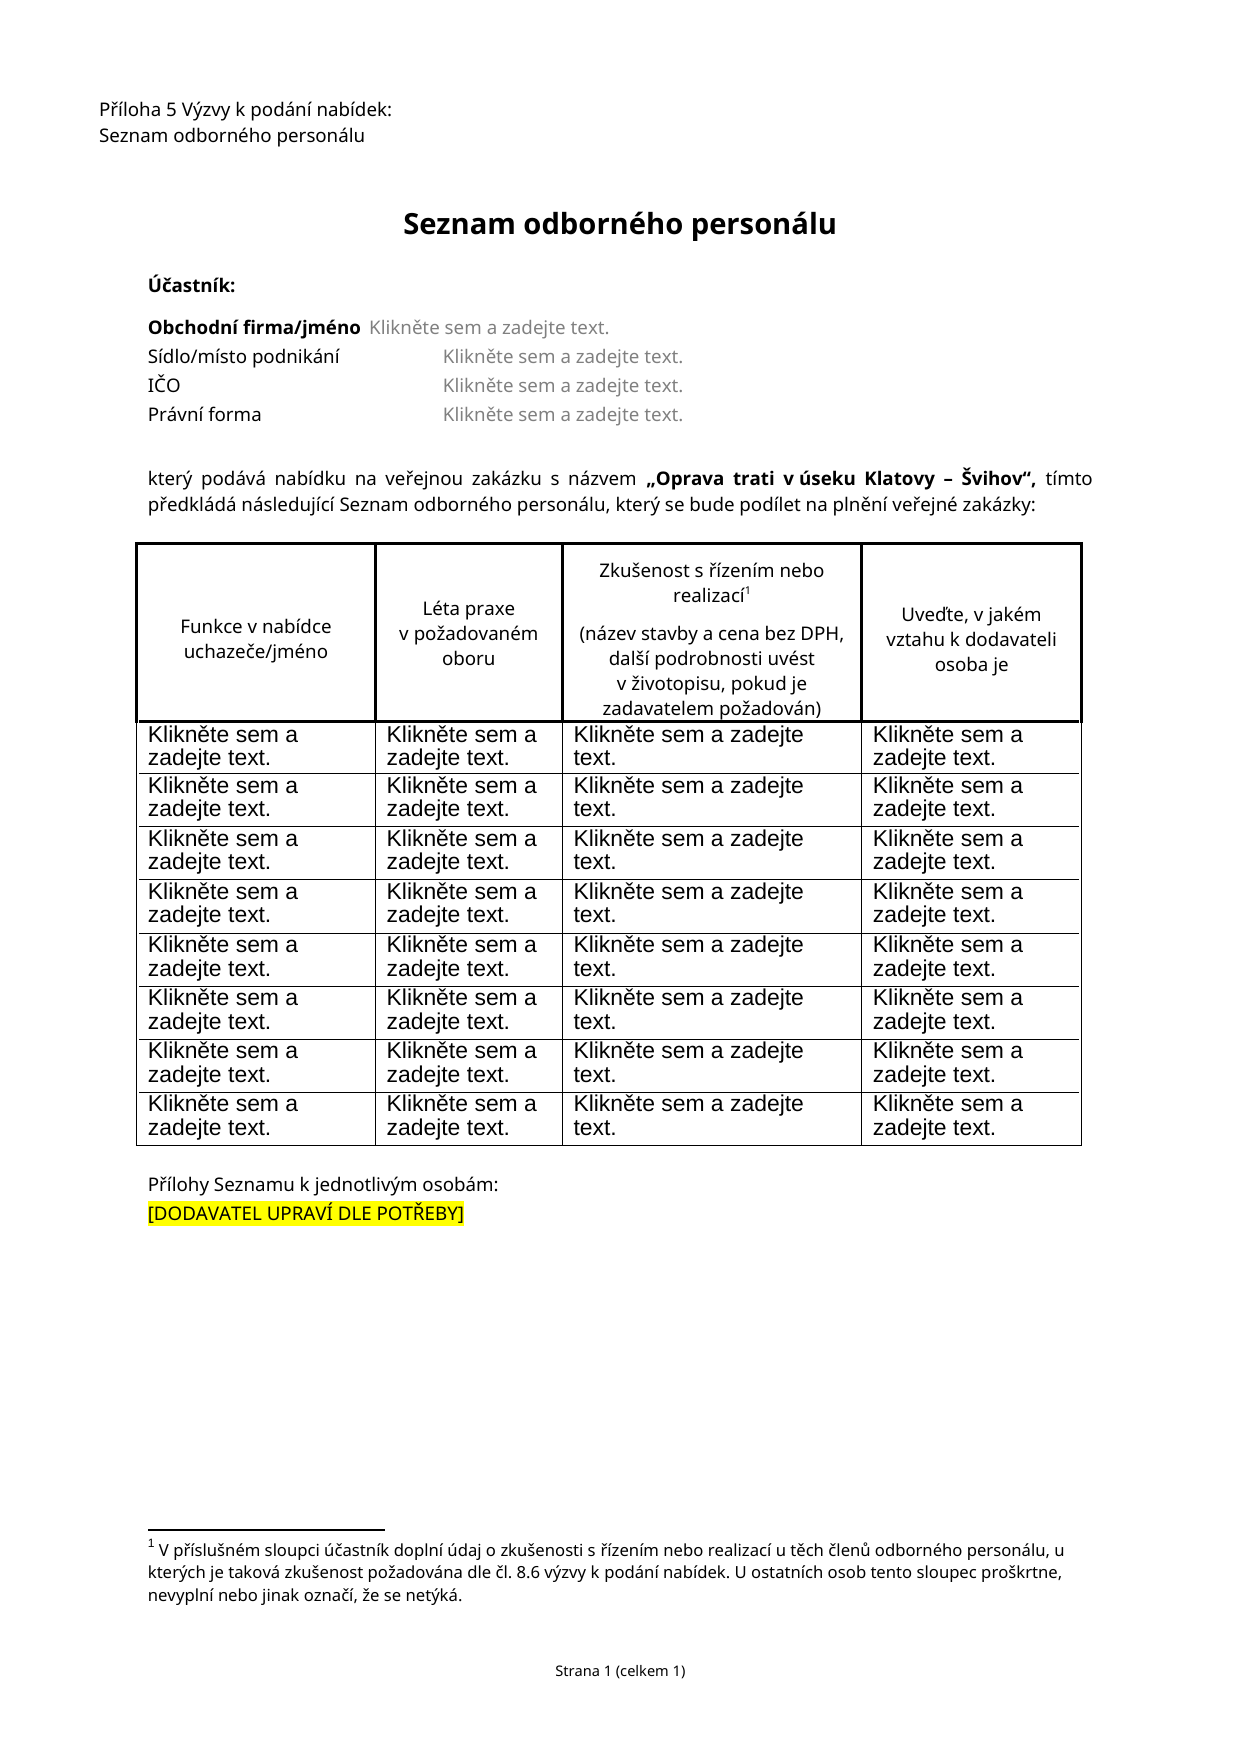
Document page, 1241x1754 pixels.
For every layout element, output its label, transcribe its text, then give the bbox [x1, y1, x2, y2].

table_header Zkušenost s řízením nebo realizací (název stavby a cena bez DPH, další podrobnosti uvést v životopisu, pokud je zadavatelem požadován) [564, 545, 860, 720]
table_header Léta praxe v požadovaném oboru [377, 545, 561, 720]
title Seznam odborného personálu [148, 203, 1093, 243]
text Obchodní firma/jméno [148, 311, 1093, 340]
text IČO [148, 369, 1093, 398]
text Přílohy Seznamu k jednotlivým osobám: [148, 1172, 1093, 1197]
text Právní forma [148, 398, 1093, 427]
text Účastník: [148, 268, 1093, 299]
text [DODAVATEL UPRAVÍ DLE POTŘEBY] [148, 1197, 1092, 1226]
table_header Funkce v nabídce uchazeče/jméno [138, 545, 374, 720]
text Sídlo/místo podnikání [148, 340, 1093, 369]
text který podává nabídku na veřejnou zakázku s názvem „Oprava trati v úseku Klatovy – Švihov“, tímto předkládá následující Seznam odborného personálu, který se bude podílet na plnění veřejné zakázky: [148, 465, 1093, 516]
table_header Uveďte, v jakém vztahu k dodavateli osoba je [863, 545, 1080, 720]
